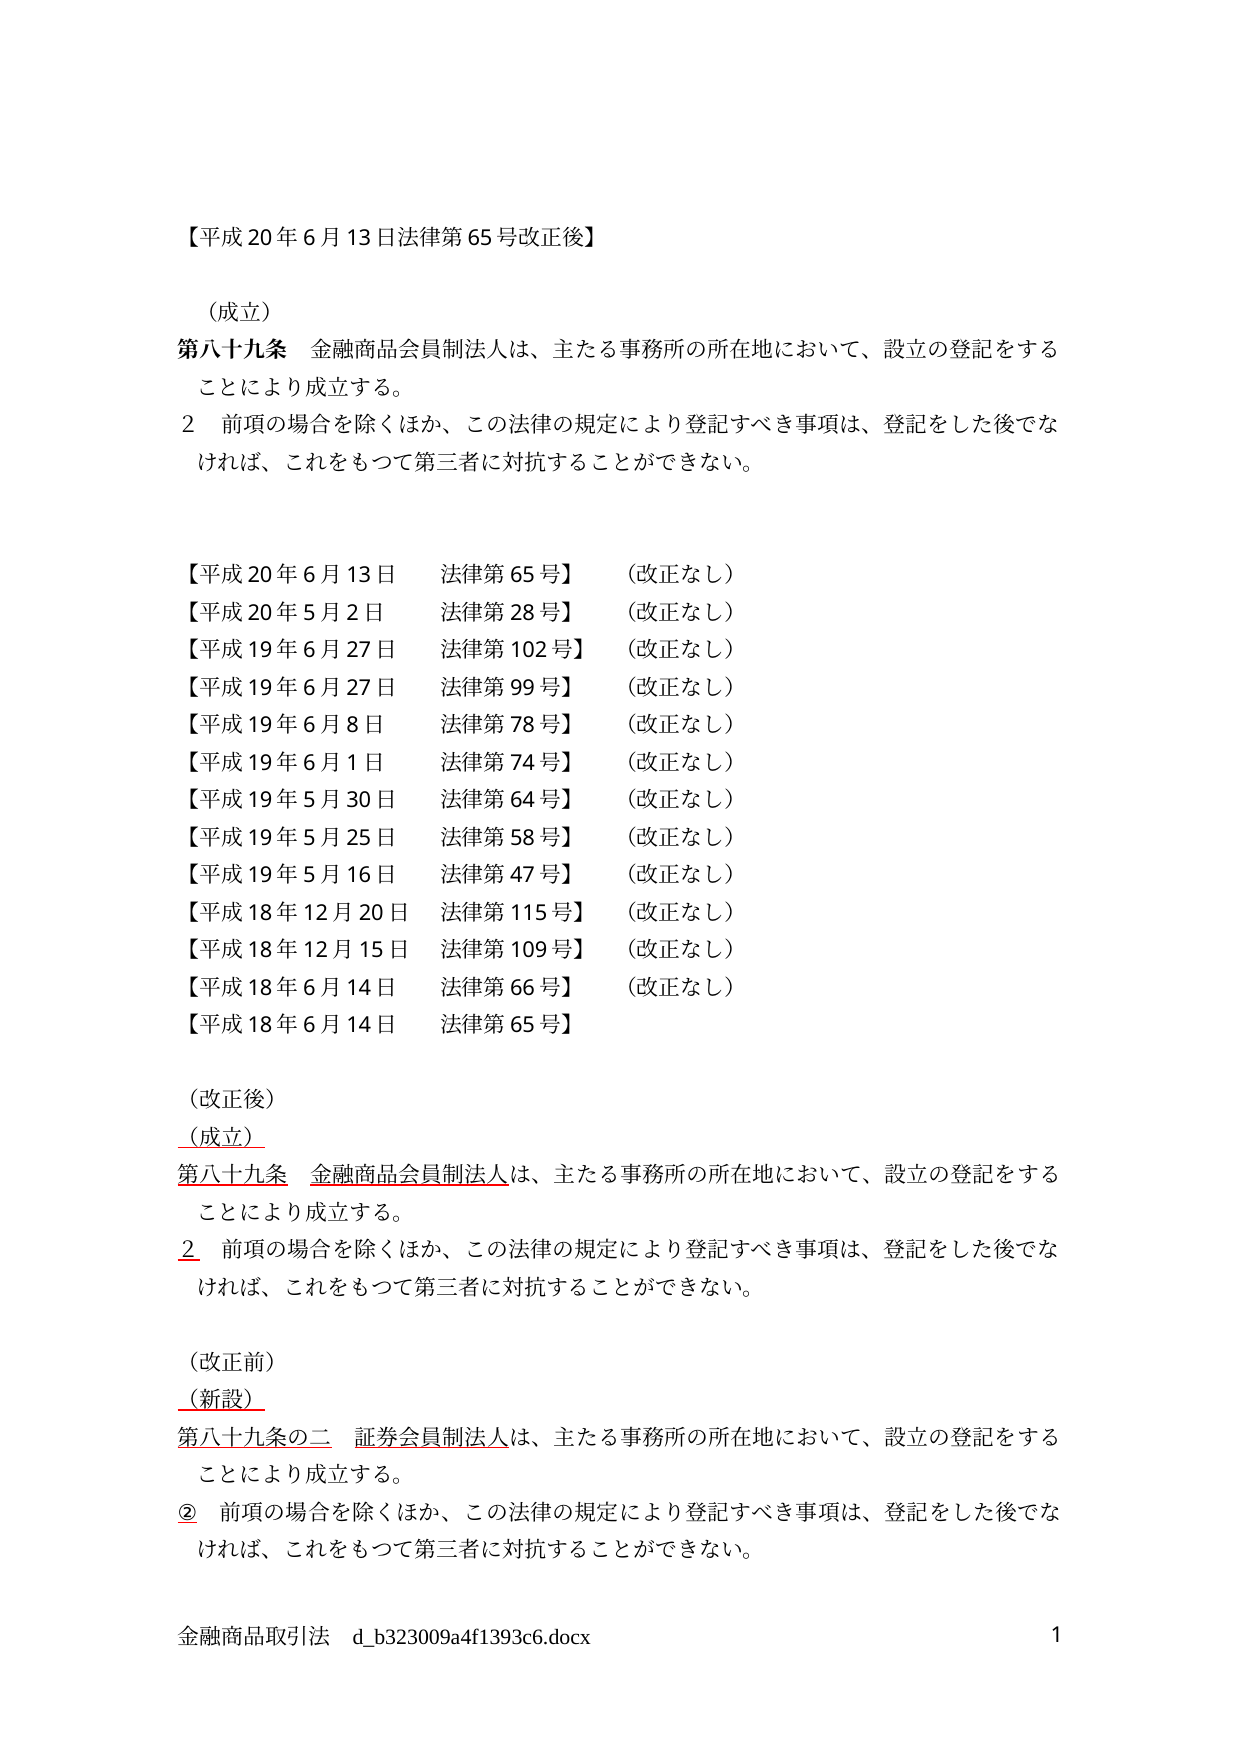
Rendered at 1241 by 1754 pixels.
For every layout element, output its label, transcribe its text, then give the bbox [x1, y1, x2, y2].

text 第八十九条の二 証券会員制法人は、主たる事務所の所在地において、設立の登記をすることにより成立する。 [177, 1417, 1063, 1492]
text 第八十九条 金融商品会員制法人は、主たる事務所の所在地において、設立の登記をすることにより成立する。 [177, 1154, 1063, 1229]
text 【平成19年6月27日 法律第99号】 （改正なし） [177, 667, 1063, 704]
text 【平成18年6月14日 法律第65号】 [177, 1004, 1063, 1042]
text （新設） [177, 1379, 1063, 1417]
text 第八十九条 金融商品会員制法人は、主たる事務所の所在地において、設立の登記をすることにより成立する。 [177, 329, 1063, 404]
text 【平成19年5月25日 法律第58号】 （改正なし） [177, 817, 1063, 854]
text （成立） [196, 292, 1063, 329]
text ２ 前項の場合を除くほか、この法律の規定により登記すべき事項は、登記をした後でなければ、これをもつて第三者に対抗することができない。 [177, 1229, 1063, 1304]
text 【平成18年6月14日 法律第66号】 （改正なし） [177, 967, 1063, 1004]
text 【平成19年6月27日 法律第102号】 （改正なし） [177, 629, 1063, 667]
text （成立） [177, 1117, 1063, 1154]
text 【平成19年6月1日 法律第74号】 （改正なし） [177, 742, 1063, 779]
text ② 前項の場合を除くほか、この法律の規定により登記すべき事項は、登記をした後でなければ、これをもつて第三者に対抗することができない。 [177, 1492, 1063, 1567]
text 【平成18年12月15日 法律第109号】 （改正なし） [177, 929, 1063, 967]
text （改正前） [177, 1342, 1063, 1379]
text 【平成20年6月13日法律第65号改正後】 [177, 217, 1063, 254]
text 【平成20年5月2日 法律第28号】 （改正なし） [177, 592, 1063, 629]
text 【平成20年6月13日 法律第65号】 （改正なし） [177, 554, 1063, 592]
text （改正後） [177, 1079, 1063, 1117]
text 【平成18年12月20日 法律第115号】 （改正なし） [177, 892, 1063, 929]
text ２ 前項の場合を除くほか、この法律の規定により登記すべき事項は、登記をした後でなければ、これをもつて第三者に対抗することができない。 [177, 404, 1063, 479]
text 【平成19年5月16日 法律第47号】 （改正なし） [177, 854, 1063, 892]
text 【平成19年5月30日 法律第64号】 （改正なし） [177, 779, 1063, 817]
text 【平成19年6月8日 法律第78号】 （改正なし） [177, 704, 1063, 742]
